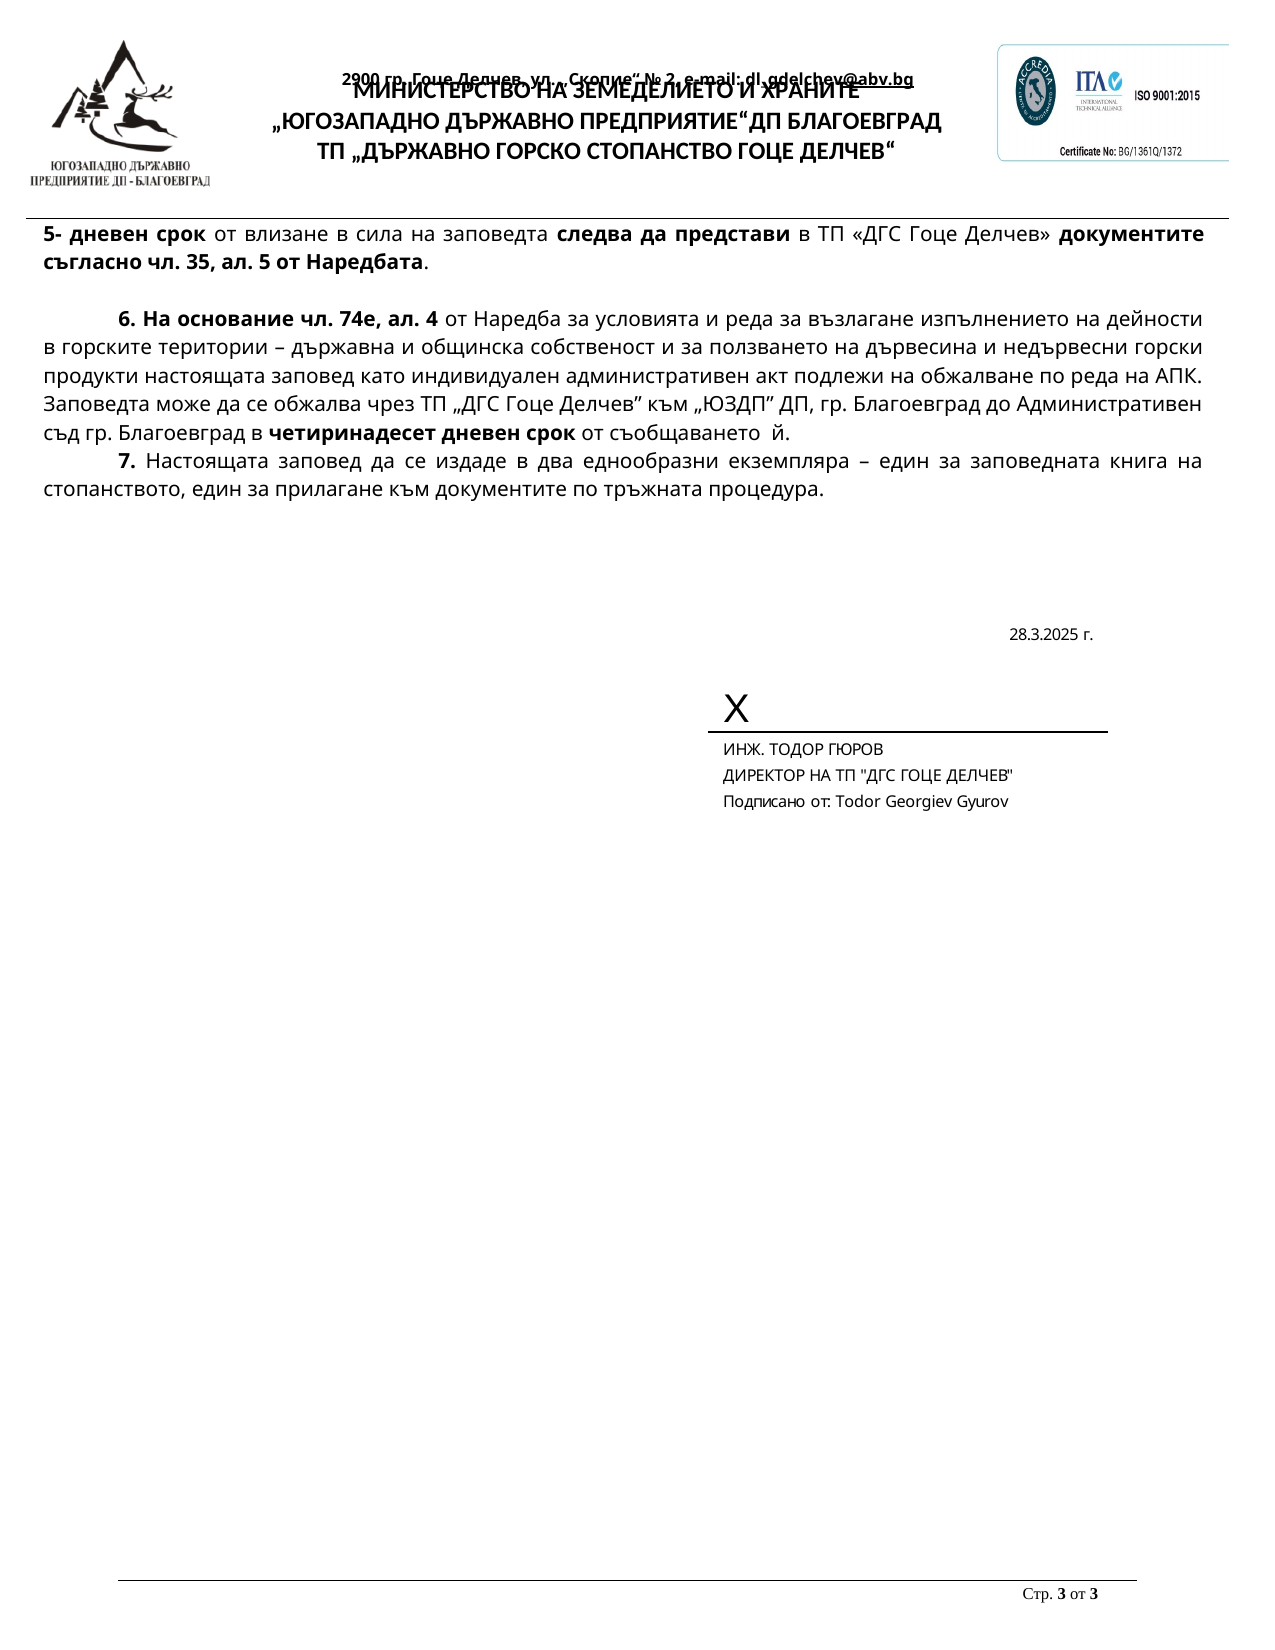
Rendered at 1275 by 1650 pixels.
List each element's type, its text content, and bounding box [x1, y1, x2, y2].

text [43, 90, 1204, 218]
text 6. На основание чл. 74е, ал. 4 от Наредба за условията и реда за възлагане изпълнението на дейности в горските територии – държавна и общинска собственост и за ползването на дървесина и недървесни горски продукти настоящата заповед като индивидуален административен акт подлежи на обжалване по реда на АПК. Заповедта може да се обжалва чрез ТП „ДГС Гоце Делчев” към „ЮЗДП” ДП, гр. Благоевград до Административен съд гр. Благоевград в четиринадесет дневен срок от съобщаването й. [43, 304, 1204, 446]
text 7. Настоящата заповед да се издаде в два еднообразни екземпляра – един за заповедната книга на стопанството, един за прилагане към документите по тръжната процедура. [43, 446, 1204, 503]
picture [993, 40, 1229, 164]
picture [30, 40, 210, 187]
